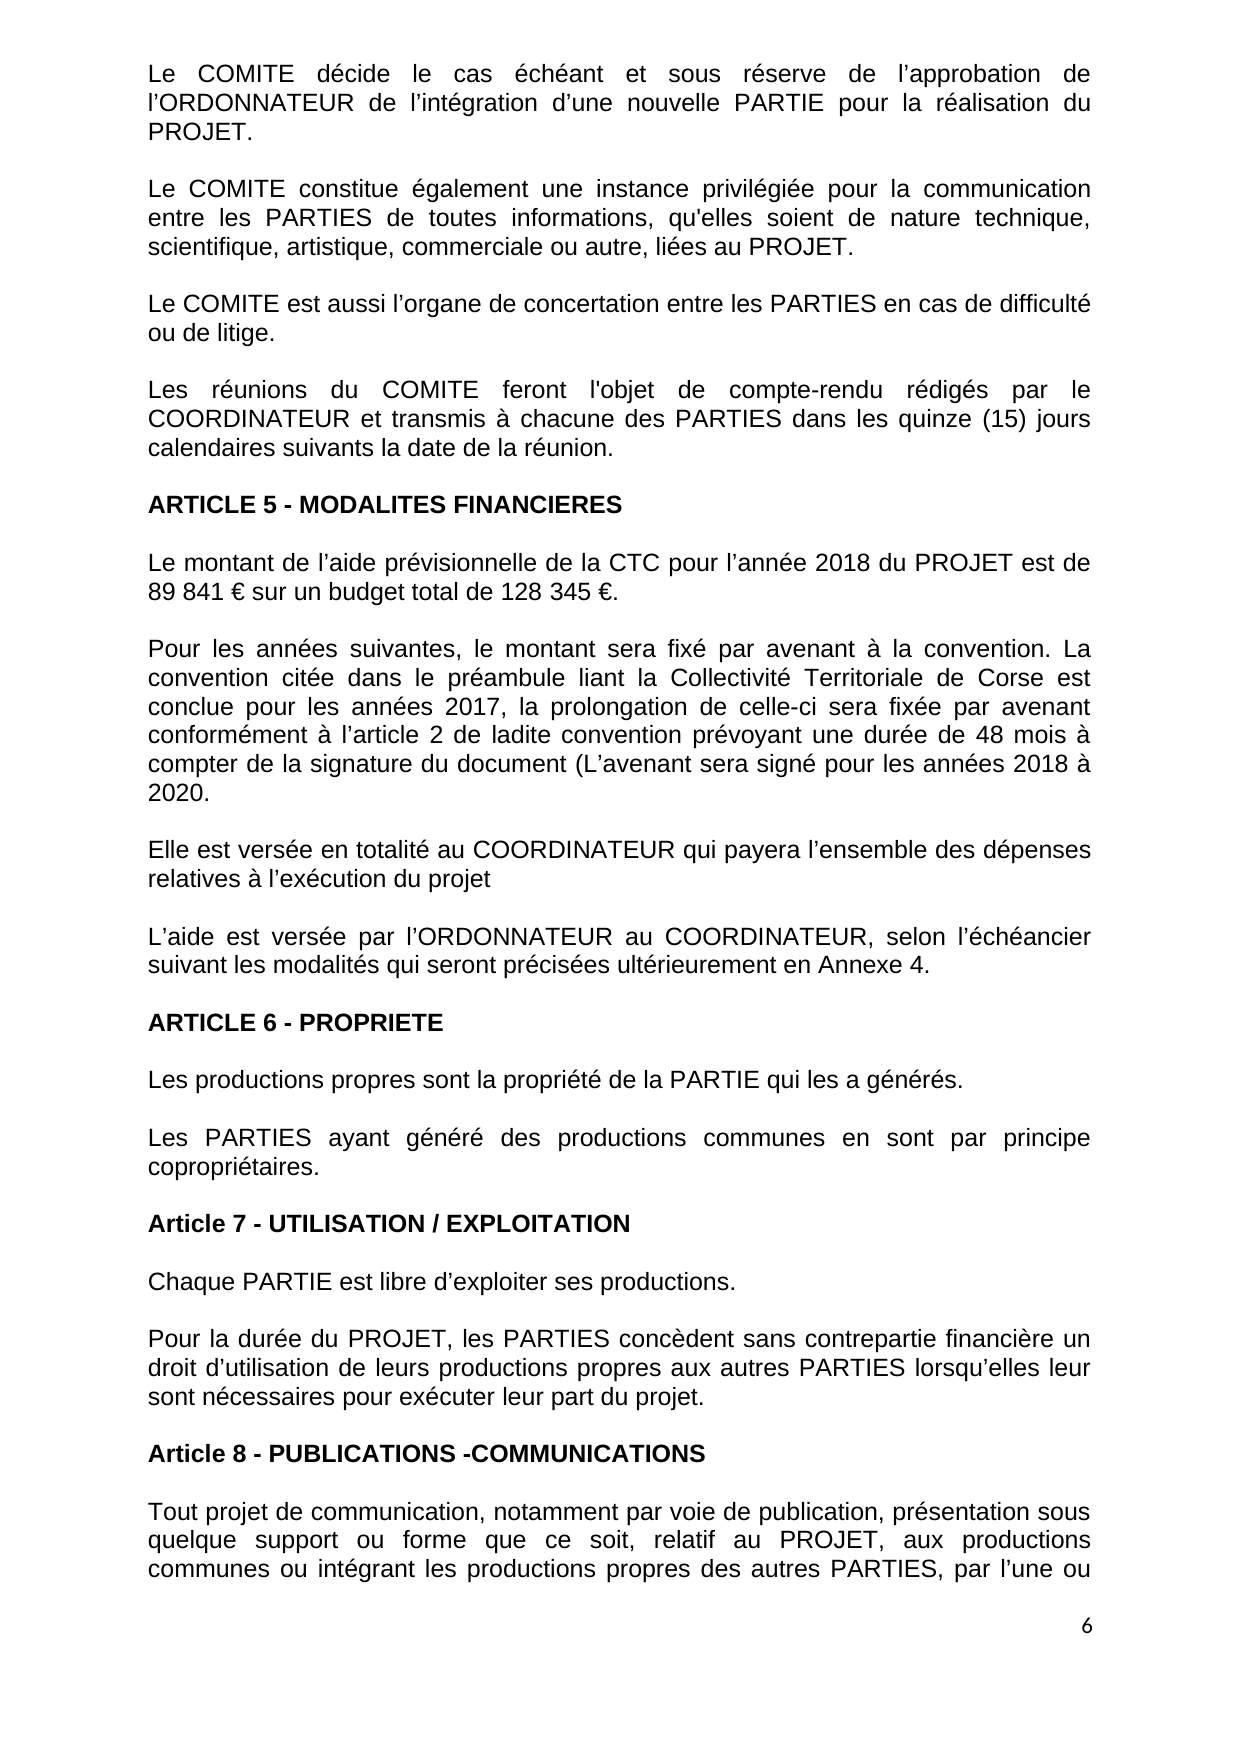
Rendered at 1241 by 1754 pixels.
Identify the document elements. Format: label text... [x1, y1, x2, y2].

text Le montant de l’aide prévisionnelle de la CTC pour l’année 2018 du PROJET est de 89 841 € sur un budget total de 128 345 €. [148, 548, 1092, 605]
text Le COMITE est aussi l’organe de concertation entre les PARTIES en cas de difficulté ou de litige. [148, 289, 1092, 347]
text Elle est versée en totalité au COORDINATEUR qui payera l’ensemble des dépenses relatives à l’exécution du projet [148, 835, 1092, 893]
text Le COMITE constitue également une instance privilégiée pour la communication entre les PARTIES de toutes informations, qu'elles soient de nature technique, scientifique, artistique, commerciale ou autre, liées au PROJET. [148, 174, 1092, 260]
text Les PARTIES ayant généré des productions communes en sont par principe copropriétaires. [148, 1123, 1092, 1180]
text Les réunions du COMITE feront l'objet de compte-rendu rédigés par le COORDINATEUR et transmis à chacune des PARTIES dans les quinze (15) jours calendaires suivants la date de la réunion. [148, 375, 1092, 462]
text Le COMITE décide le cas échéant et sous réserve de l’approbation de l’ORDONNATEUR de l’intégration d’une nouvelle PARTIE pour la réalisation du PROJET. [148, 59, 1092, 145]
text Pour les années suivantes, le montant sera fixé par avenant à la convention. La convention citée dans le préambule liant la Collectivité Territoriale de Corse est conclue pour les années 2017, la prolongation de celle-ci sera fixée par avenant conformément à l’article 2 de ladite convention prévoyant une durée de 48 mois à compter de la signature du document (L’avenant sera signé pour les années 2018 à 2020. [148, 634, 1092, 807]
text Chaque PARTIE est libre d’exploiter ses productions. [148, 1267, 1092, 1295]
text L’aide est versée par l’ORDONNATEUR au COORDINATEUR, selon l’échéancier suivant les modalités qui seront précisées ultérieurement en Annexe 4. [148, 922, 1092, 979]
text ARTICLE 5 - MODALITES FINANCIERES [148, 490, 1092, 519]
text ARTICLE 6 - PROPRIETE [148, 1008, 1092, 1037]
text Article 7 - UTILISATION / EXPLOITATION [148, 1209, 1092, 1238]
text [148, 1497, 1092, 1583]
text Article 8 - PUBLICATIONS -COMMUNICATIONS [148, 1439, 1092, 1468]
text Pour la durée du PROJET, les PARTIES concèdent sans contrepartie financière un droit d’utilisation de leurs productions propres aux autres PARTIES lorsqu’elles leur sont nécessaires pour exécuter leur part du projet. [148, 1324, 1092, 1410]
text Les productions propres sont la propriété de la PARTIE qui les a générés. [148, 1065, 1092, 1094]
